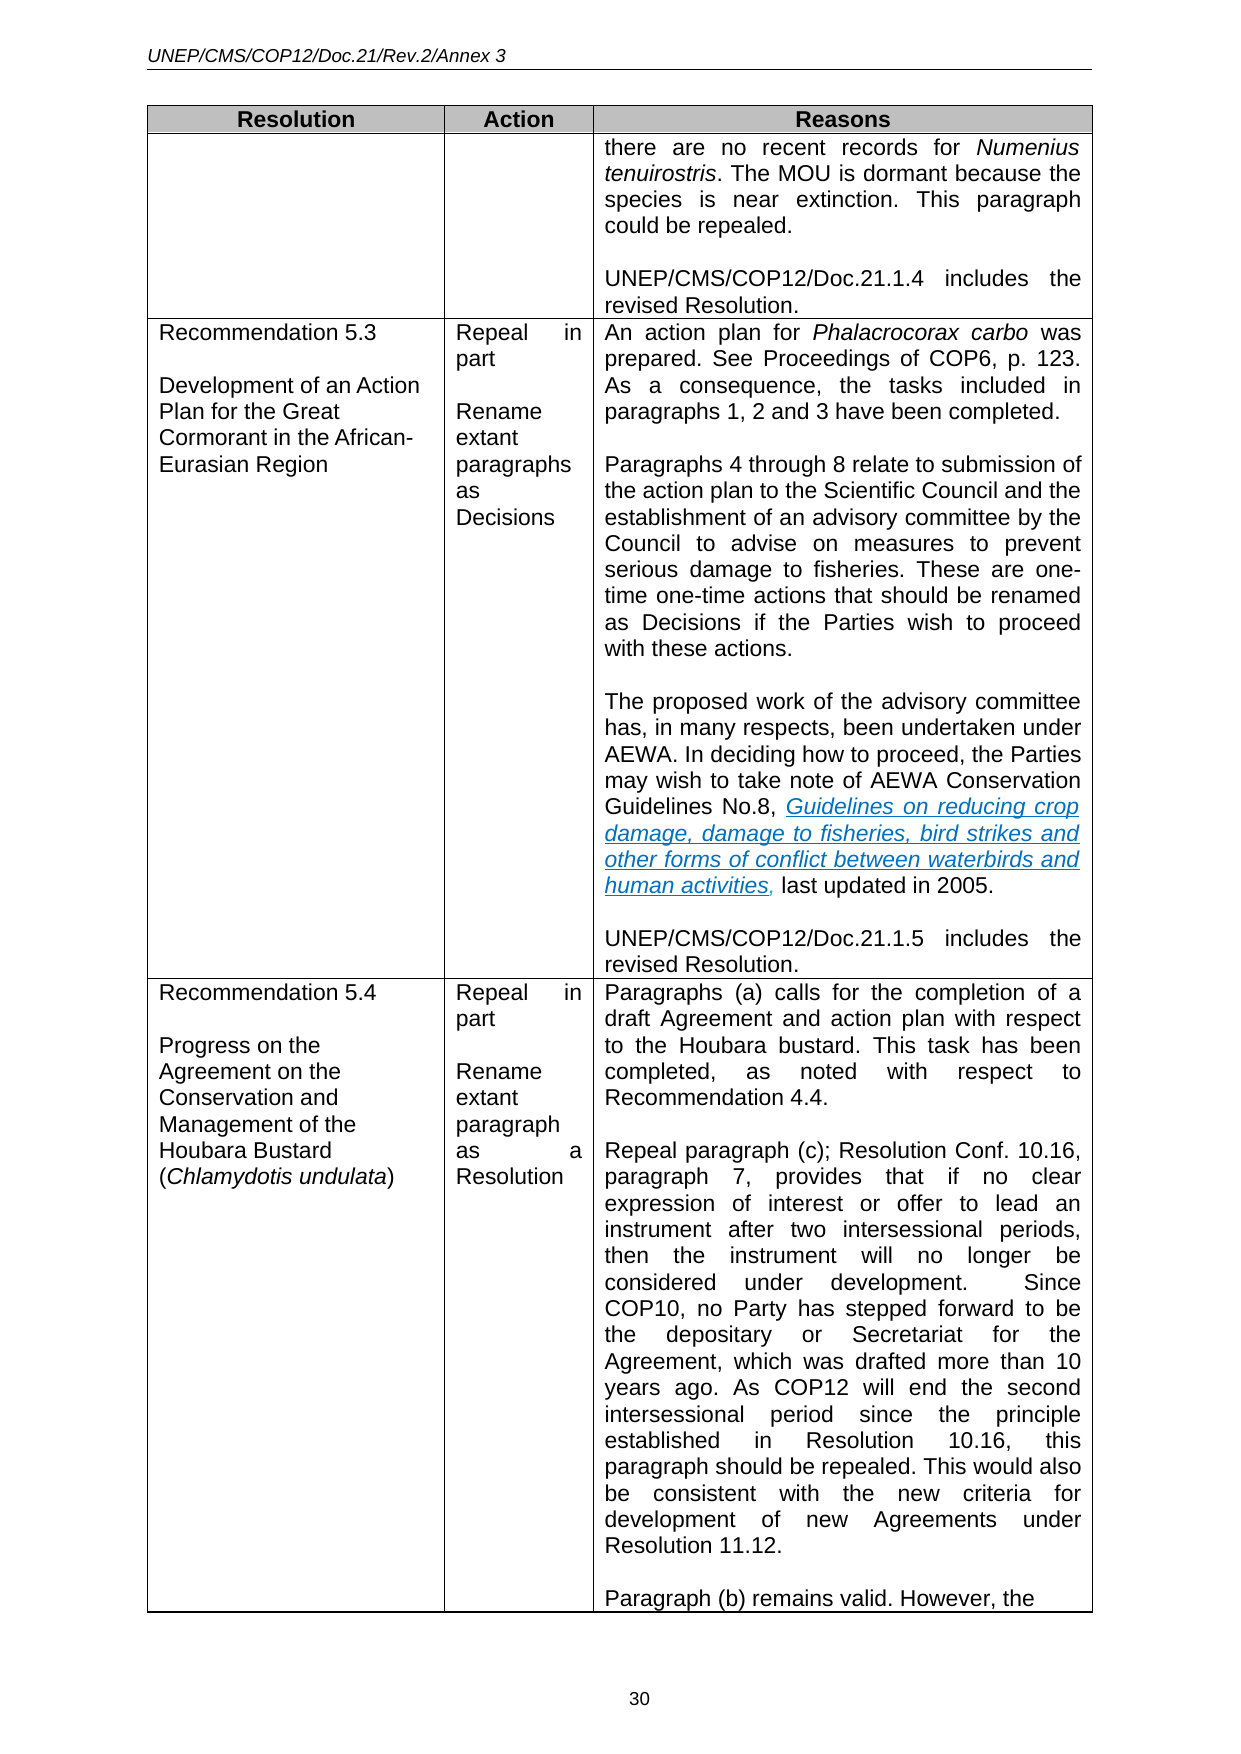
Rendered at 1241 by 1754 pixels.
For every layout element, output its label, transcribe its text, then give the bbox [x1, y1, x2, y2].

table_cell Recommendation 5.3 Development of an Action Plan for the Great Cormorant in the African-Eurasian Region [148, 319, 444, 978]
table_header Resolution [148, 106, 444, 132]
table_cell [445, 979, 593, 1611]
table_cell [148, 134, 444, 318]
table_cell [445, 134, 593, 318]
table_cell Repeal in part Rename extant paragraphs as Decisions [445, 319, 593, 978]
table_cell An action plan for Phalacrocorax carbo was prepared. See Proceedings of COP6, p. 123. As a consequence, the tasks included in paragraphs 1, 2 and 3 have been completed. Paragraphs 4 through 8 relate to submission of the action plan to the Scientific Council and the establishment of an advisory committee by the Council to advise on measures to prevent serious damage to fisheries. These are one-time one-time actions that should be renamed as Decisions if the Parties wish to proceed with these actions. The proposed work of the advisory committee has, in many respects, been undertaken under AEWA. In deciding how to proceed, the Parties may wish to take note of AEWA Conservation Guidelines No.8, Guidelines on reducing crop damage, damage to fisheries, bird strikes and other forms of conflict between waterbirds and human activities, last updated in 2005. UNEP/CMS/COP12/Doc.21.1.5 includes the revised Resolution. [594, 319, 1092, 978]
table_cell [148, 979, 444, 1611]
table_header Action [445, 106, 593, 132]
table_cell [594, 134, 1092, 318]
table_header Reasons [594, 106, 1092, 132]
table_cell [594, 979, 1092, 1611]
